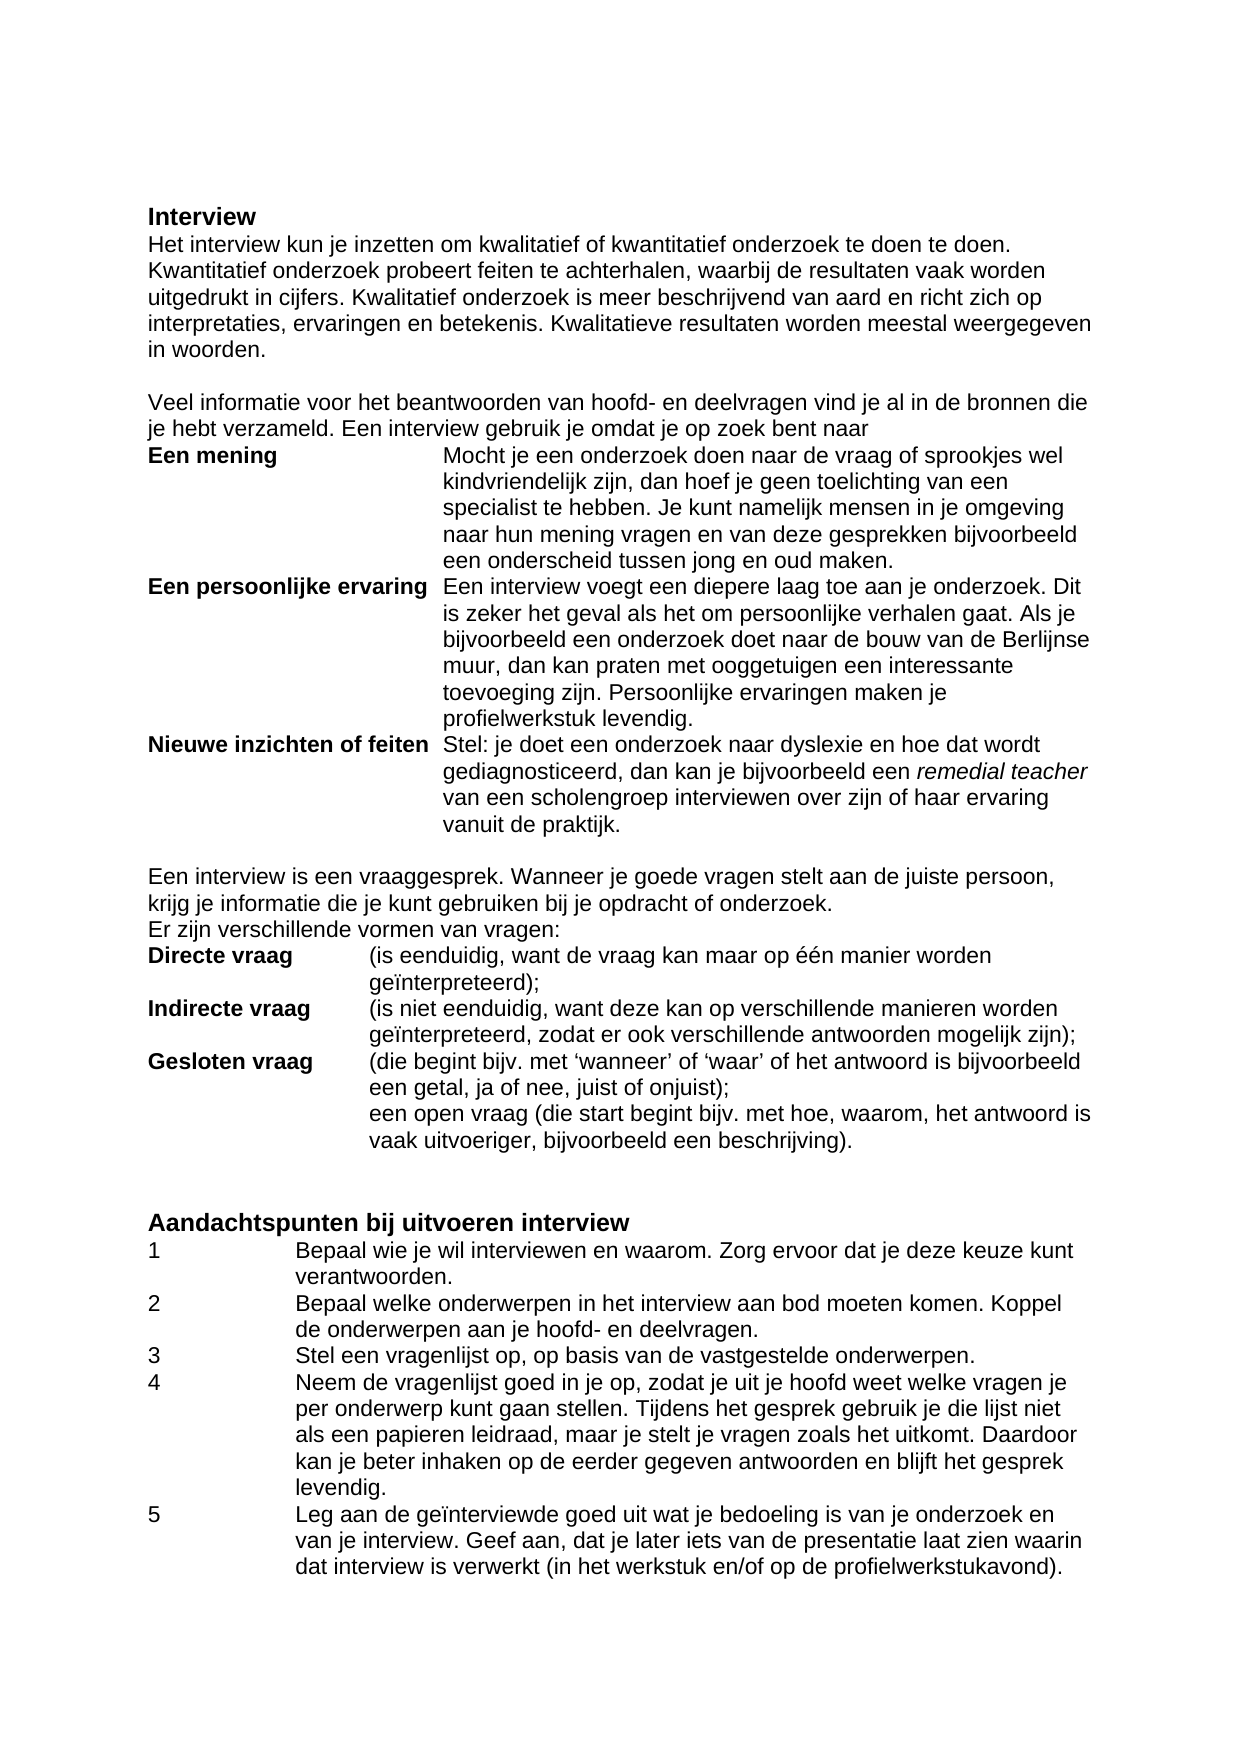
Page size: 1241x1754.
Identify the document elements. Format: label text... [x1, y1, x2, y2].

text Een interview is een vraaggesprek. Wanneer je goede vragen stelt aan de juiste persoon, krijg je informatie die je kunt gebruiken bij je opdracht of onderzoek. [148, 863, 1093, 916]
text een open vraag (die start begint bijv. met hoe, waarom, het antwoord is vaak uitvoeriger, bijvoorbeeld een beschrijving). [369, 1100, 1093, 1153]
text Gesloten vraag (die begint bijv. met ‘wanneer’ of ‘waar’ of het antwoord is bijvoorbeeld een getal, ja of nee, juist of onjuist); [148, 1048, 1093, 1100]
text 5 Leg aan de geïnterviewde goed uit wat je bedoeling is van je onderzoek en van je interview. Geef aan, dat je later iets van de presentatie laat zien waarin dat interview is verwerkt (in het werkstuk en/of op de profielwerkstukavond). [148, 1501, 1093, 1579]
text 1 Bepaal wie je wil interviewen en waarom. Zorg ervoor dat je deze keuze kunt verantwoorden. [148, 1237, 1093, 1290]
text Het interview kun je inzetten om kwalitatief of kwantitatief onderzoek te doen te doen. Kwantitatief onderzoek probeert feiten te achterhalen, waarbij de resultaten vaak worden uitgedrukt in cijfers. Kwalitatief onderzoek is meer beschrijvend van aard en richt zich op interpretaties, ervaringen en betekenis. Kwalitatieve resultaten worden meestal weergegeven in woorden. [148, 231, 1093, 362]
text 3 Stel een vragenlijst op, op basis van de vastgestelde onderwerpen. [148, 1342, 1093, 1369]
text Een persoonlijke ervaring Een interview voegt een diepere laag toe aan je onderzoek. Dit is zeker het geval als het om persoonlijke verhalen gaat. Als je bijvoorbeeld een onderzoek doet naar de bouw van de Berlijnse muur, dan kan praten met ooggetuigen een interessante toevoeging zijn. Persoonlijke ervaringen maken je profielwerkstuk levendig. [148, 573, 1093, 731]
text Een mening Mocht je een onderzoek doen naar de vraag of sprookjes wel kindvriendelijk zijn, dan hoef je geen toelichting van een specialist te hebben. Je kunt namelijk mensen in je omgeving naar hun mening vragen en van deze gesprekken bijvoorbeeld een onderscheid tussen jong en oud maken. [148, 442, 1093, 573]
text Nieuwe inzichten of feiten Stel: je doet een onderzoek naar dyslexie en hoe dat wordt gediagnosticeerd, dan kan je bijvoorbeeld een remedial teacher van een scholengroep interviewen over zijn of haar ervaring vanuit de praktijk. [148, 731, 1093, 837]
text Er zijn verschillende vormen van vragen: [148, 916, 1093, 942]
text Directe vraag (is eenduidig, want de vraag kan maar op één manier worden geïnterpreteerd); [148, 942, 1093, 995]
text Aandachtspunten bij uitvoeren interview [148, 1208, 1093, 1237]
text 2 Bepaal welke onderwerpen in het interview aan bod moeten komen. Koppel de onderwerpen aan je hoofd- en deelvragen. [148, 1290, 1093, 1342]
text 4 Neem de vragenlijst goed in je op, zodat je uit je hoofd weet welke vragen je per onderwerp kunt gaan stellen. Tijdens het gesprek gebruik je die lijst niet als een papieren leidraad, maar je stelt je vragen zoals het uitkomt. Daardoor kan je beter inhaken op de eerder gegeven antwoorden en blijft het gesprek levendig. [148, 1369, 1093, 1501]
text Veel informatie voor het beantwoorden van hoofd- en deelvragen vind je al in de bronnen die je hebt verzameld. Een interview gebruik je omdat je op zoek bent naar [148, 389, 1093, 442]
text Interview [148, 202, 1093, 231]
text Indirecte vraag (is niet eenduidig, want deze kan op verschillende manieren worden geïnterpreteerd, zodat er ook verschillende antwoorden mogelijk zijn); [148, 995, 1093, 1048]
